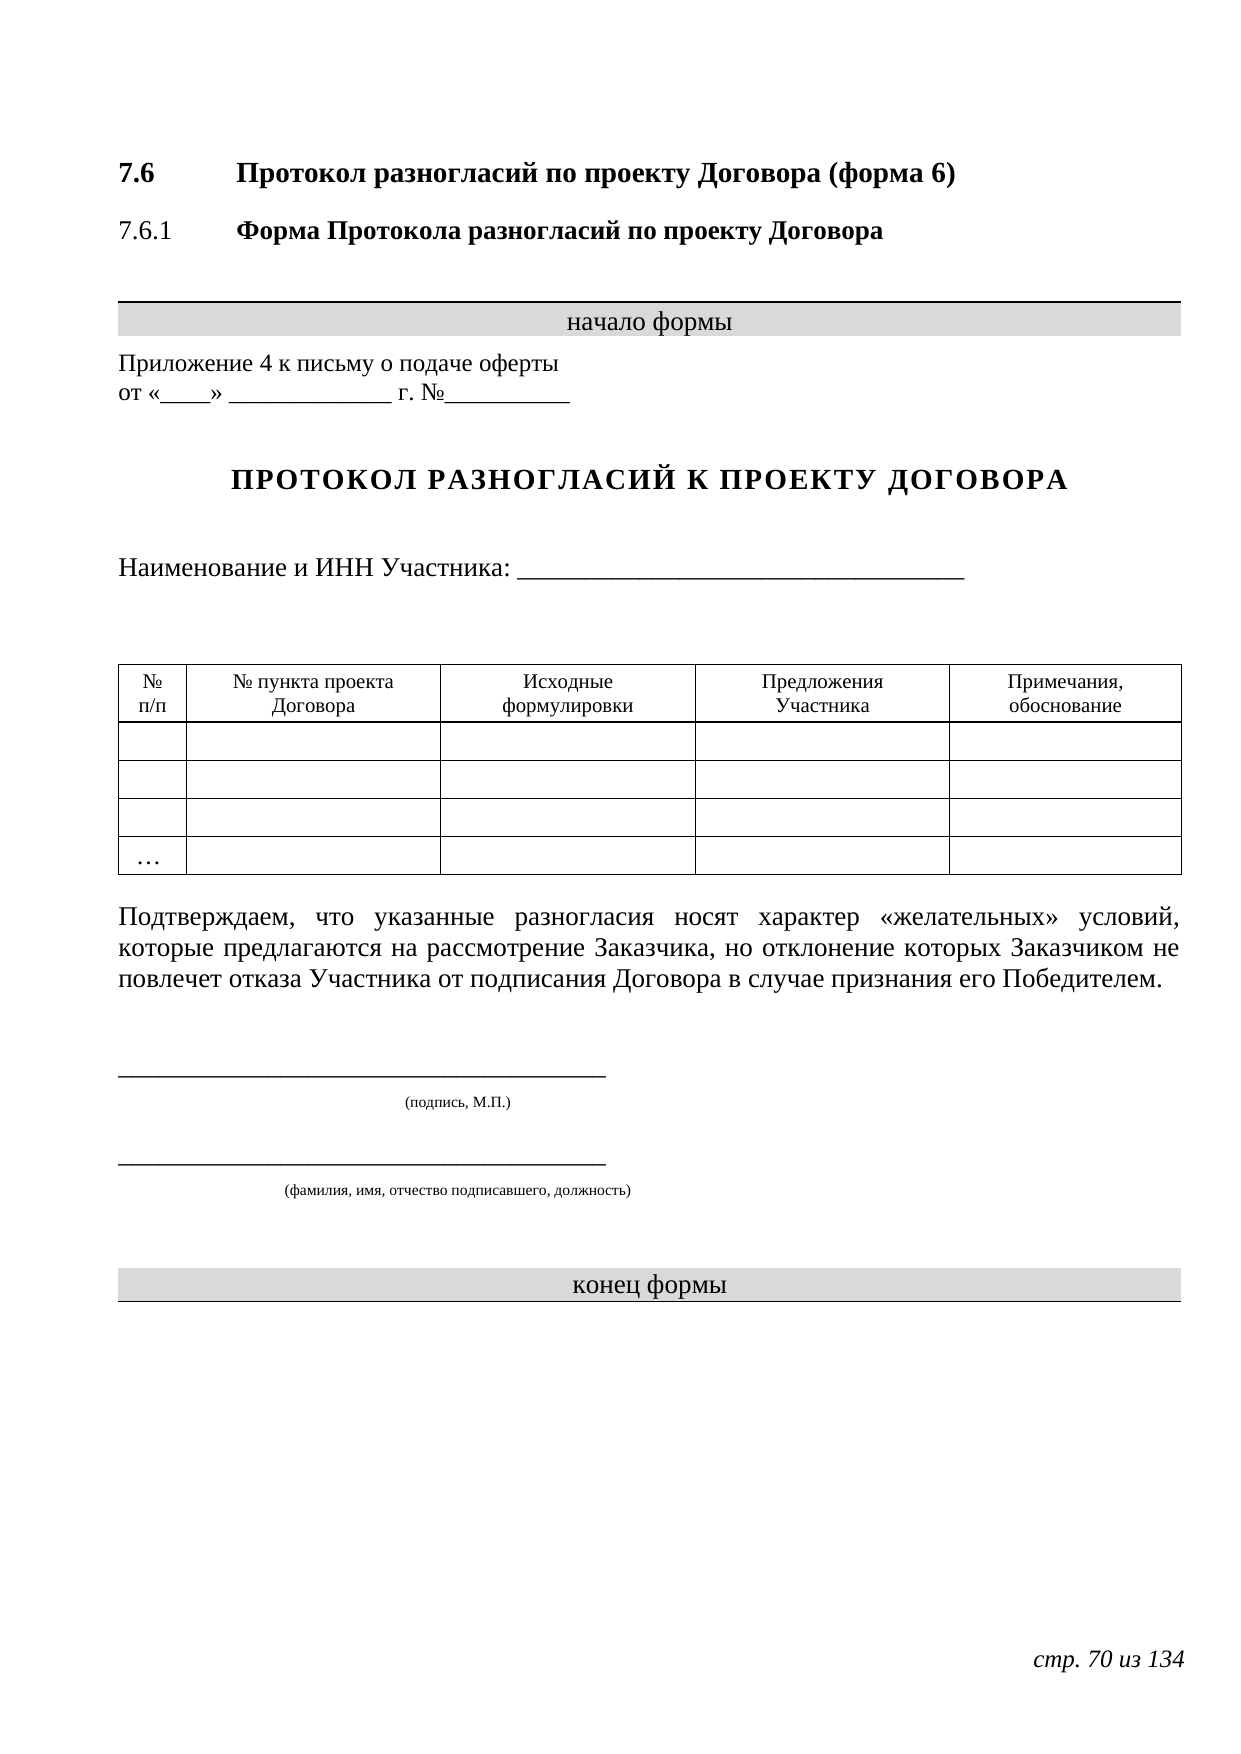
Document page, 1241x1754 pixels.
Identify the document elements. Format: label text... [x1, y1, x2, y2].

table_header Предложения Участника [696, 665, 949, 721]
table_header № пункта проекта Договора [187, 665, 440, 721]
subtitle Протокол разногласий по проекту Договора (форма 6) [118, 156, 1181, 189]
table_cell [119, 723, 186, 759]
text Форма Протокола разногласий по проекту Договора [118, 214, 1181, 245]
table_cell [119, 799, 186, 836]
text Подтверждаем, что указанные разногласия носят характер «желательных» условий, которые предлагаются на рассмотрение Заказчика, но отклонение которых Заказчиком не повлечет отказа Участника от подписания Договора в случае признания его Победителем. [118, 900, 1181, 993]
text ____________________________________ [118, 1137, 1181, 1168]
table_cell [119, 761, 186, 798]
table_cell [187, 723, 440, 759]
table_cell [441, 837, 695, 874]
table_cell [187, 799, 440, 836]
table_cell [950, 761, 1181, 798]
table_cell [950, 799, 1181, 836]
text Приложение 4 к письму о подаче оферты от «____» _____________ г. №__________ [118, 348, 1181, 406]
text конец формы [118, 1268, 1181, 1301]
text ____________________________________ [118, 1049, 1181, 1081]
table_cell [950, 837, 1181, 874]
table_cell [696, 799, 949, 836]
table_cell [696, 723, 949, 759]
text (фамилия, имя, отчество подписавшего, должность) [118, 1180, 797, 1212]
text Наименование и ИНН Участника: _________________________________ [118, 552, 1181, 583]
table_cell [696, 761, 949, 798]
table_cell [441, 799, 695, 836]
table_cell … [119, 837, 186, 874]
text (подпись, М.П.) [118, 1093, 797, 1124]
table_cell [950, 723, 1181, 759]
table_header Примечания, обоснование [950, 665, 1181, 721]
table_header Исходные формулировки [441, 665, 695, 721]
text Протокол разногласий к проекту Договора [118, 462, 1181, 495]
table_cell [696, 837, 949, 874]
table_cell [441, 761, 695, 798]
table_cell [187, 761, 440, 798]
text начало формы [118, 303, 1181, 336]
table_cell [441, 723, 695, 759]
table_header № п/п [119, 665, 186, 721]
table_cell [187, 837, 440, 874]
